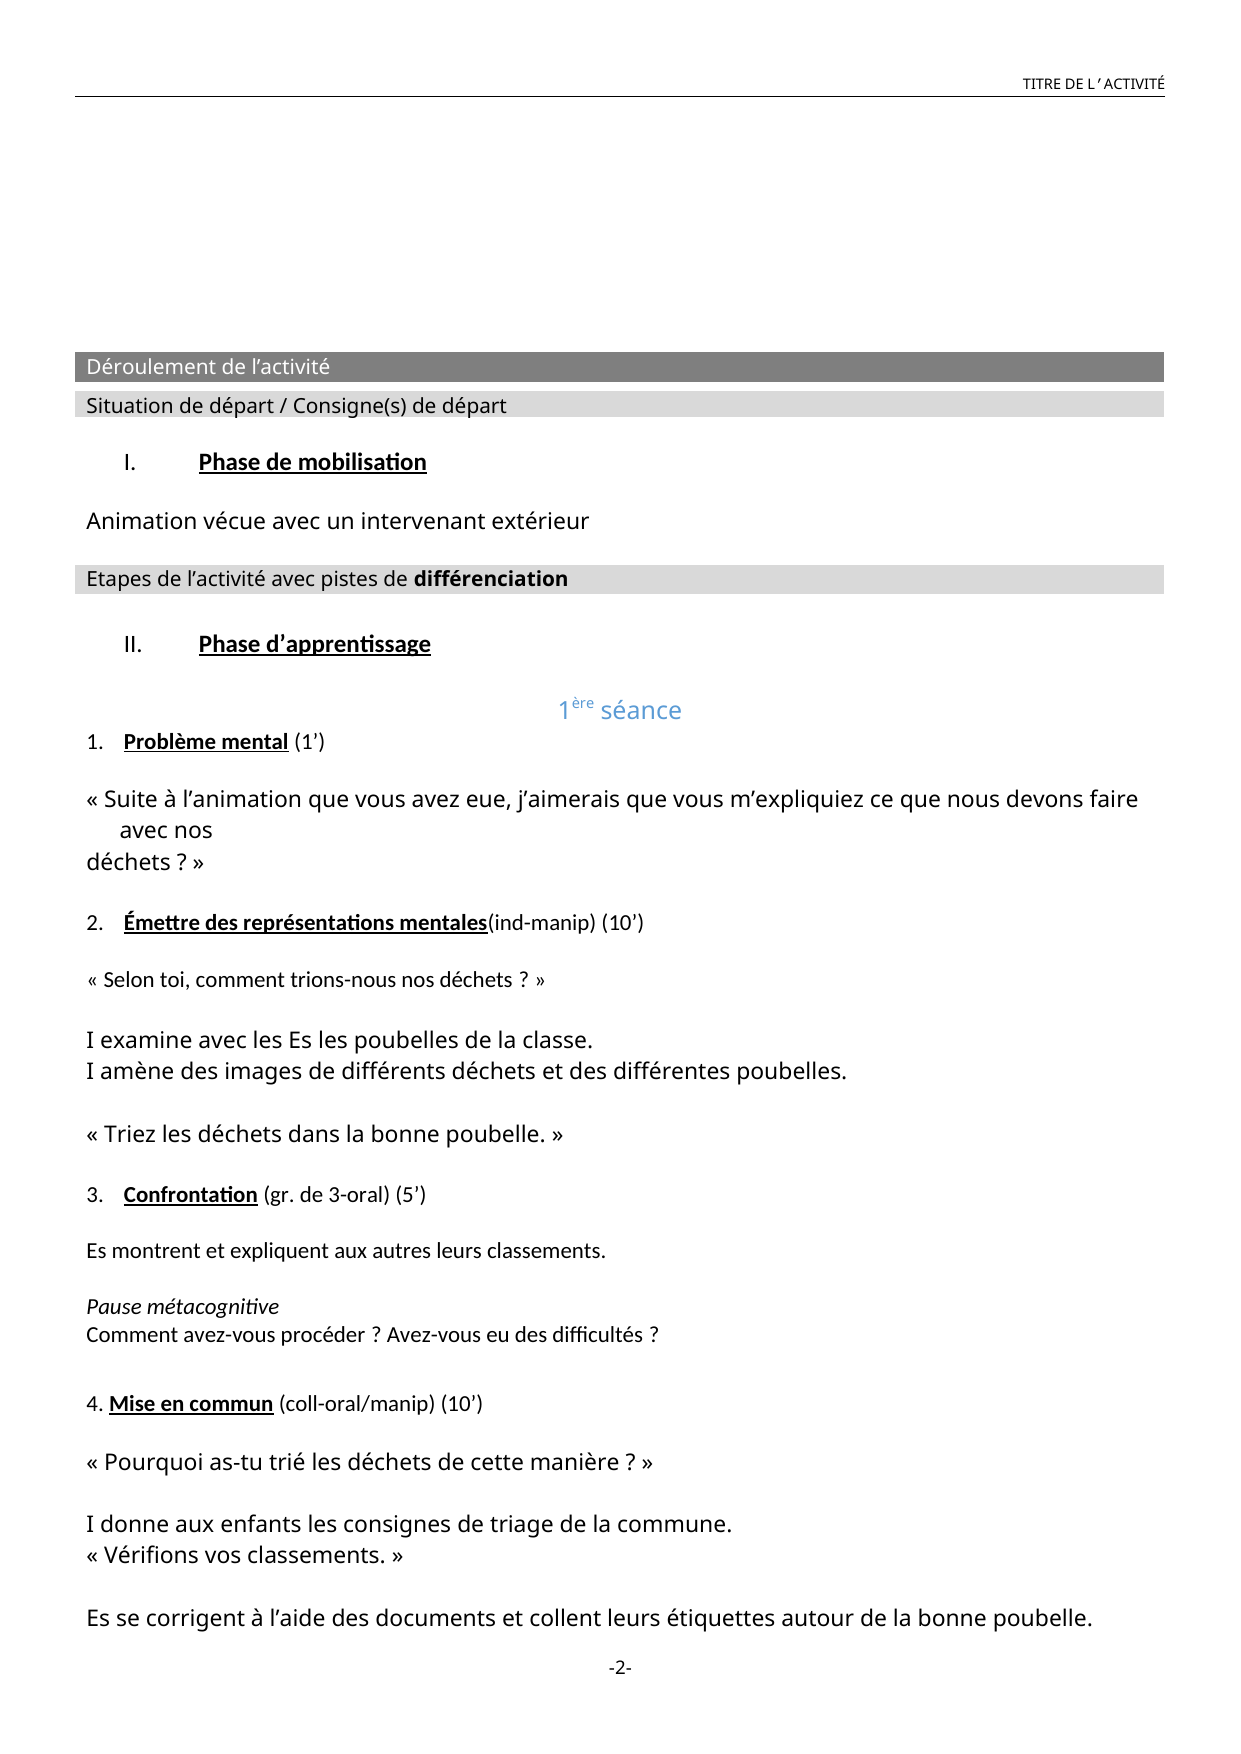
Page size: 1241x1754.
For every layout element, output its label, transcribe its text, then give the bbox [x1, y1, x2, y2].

table_cell Phase de mobilisation Animation vécue avec un intervenant extérieur [75, 418, 1164, 536]
table_header Déroulement de l’activité [75, 352, 1164, 382]
table_cell Situation de départ / Consigne(s) de départ [75, 391, 1164, 417]
table_header Etapes de l’activité avec pistes de différenciation [75, 565, 1164, 594]
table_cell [75, 594, 1164, 1633]
